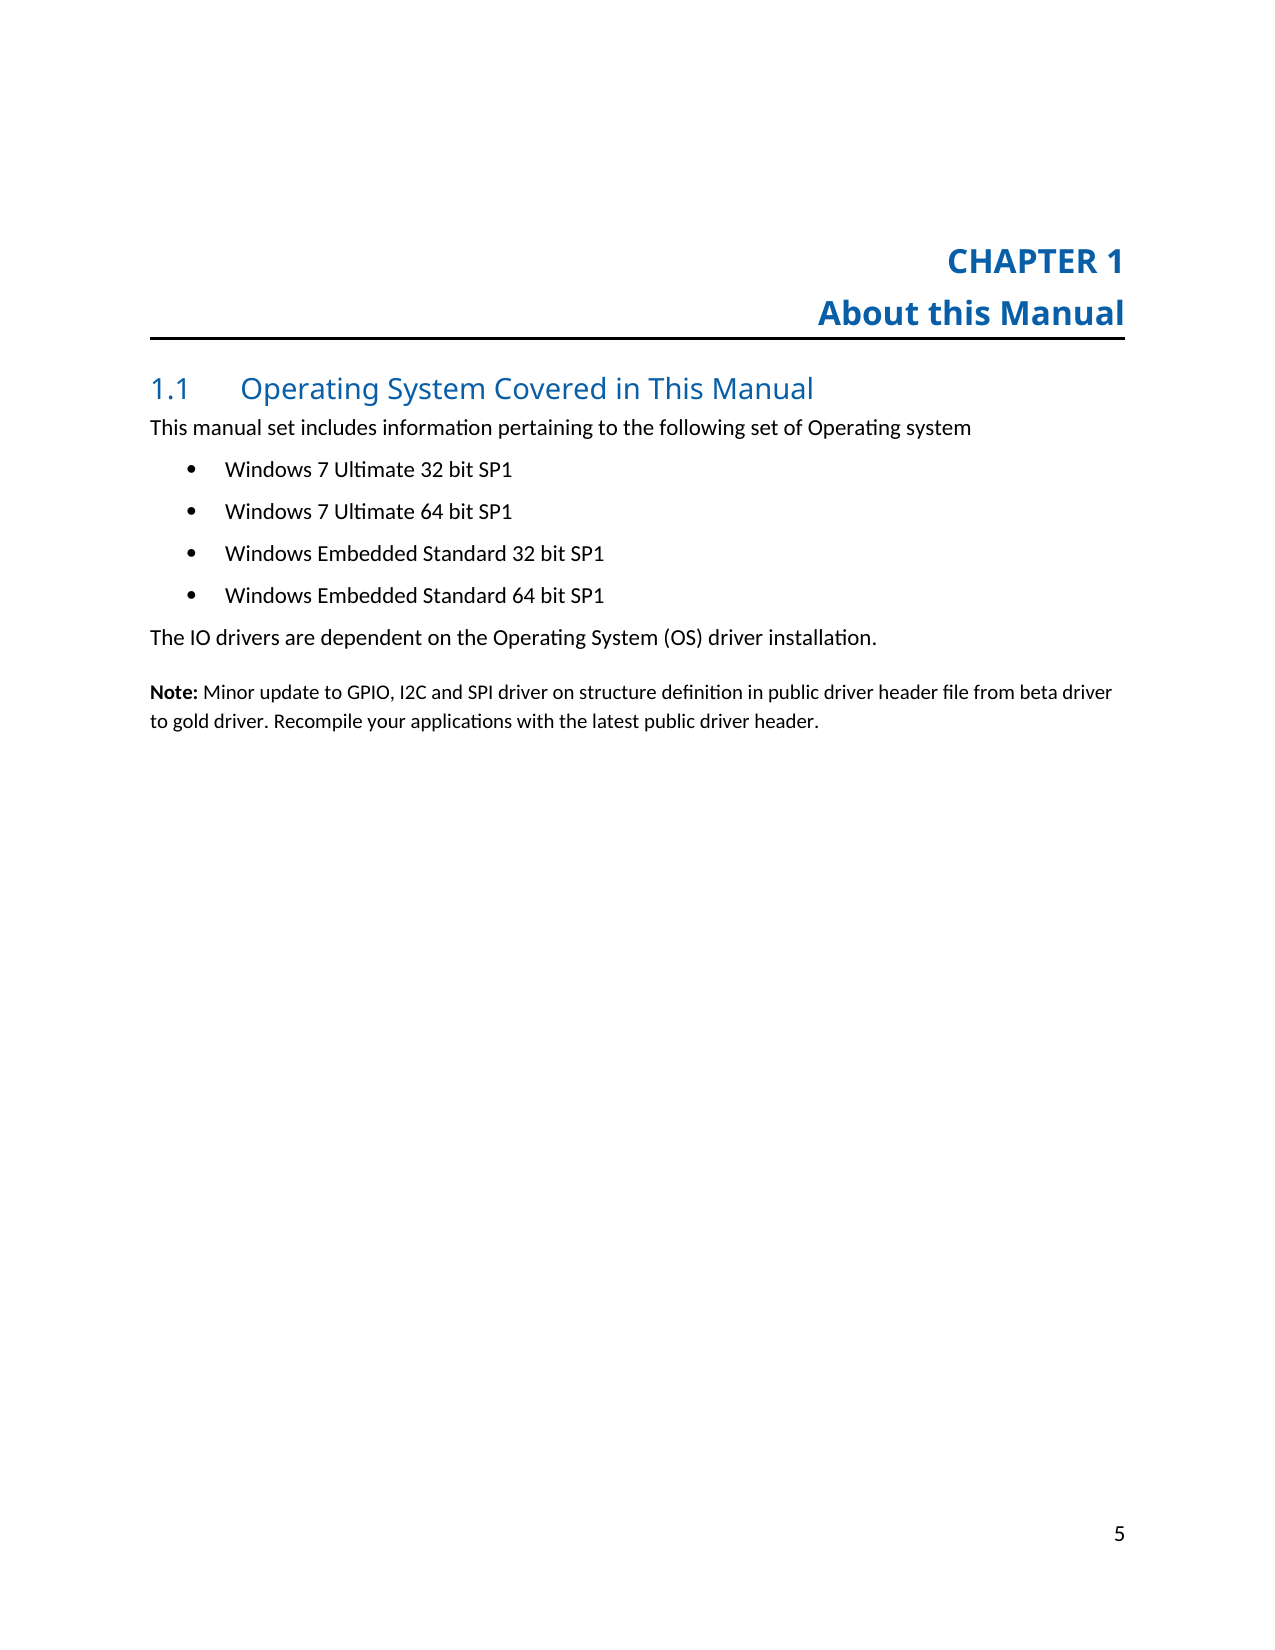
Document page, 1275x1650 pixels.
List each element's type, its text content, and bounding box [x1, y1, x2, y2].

text This manual set includes information pertaining to the following set of Operating system [150, 413, 1125, 442]
list Windows Embedded Standard 32 bit SP1 [187, 539, 1125, 567]
subtitle Operating System Covered in This Manual [150, 368, 1125, 408]
text Note: Minor update to GPIO, I2C and SPI driver on structure definition in public driver header file from beta driver to gold driver. Recompile your applications with the latest public driver header. [150, 679, 1125, 734]
text The IO drivers are dependent on the Operating System (OS) driver installation. [150, 623, 1125, 651]
list Windows 7 Ultimate 32 bit SP1 [187, 456, 1125, 483]
list Windows Embedded Standard 64 bit SP1 [187, 581, 1125, 609]
list Windows 7 Ultimate 64 bit SP1 [187, 497, 1125, 526]
subtitle About this Manual [150, 290, 1125, 337]
